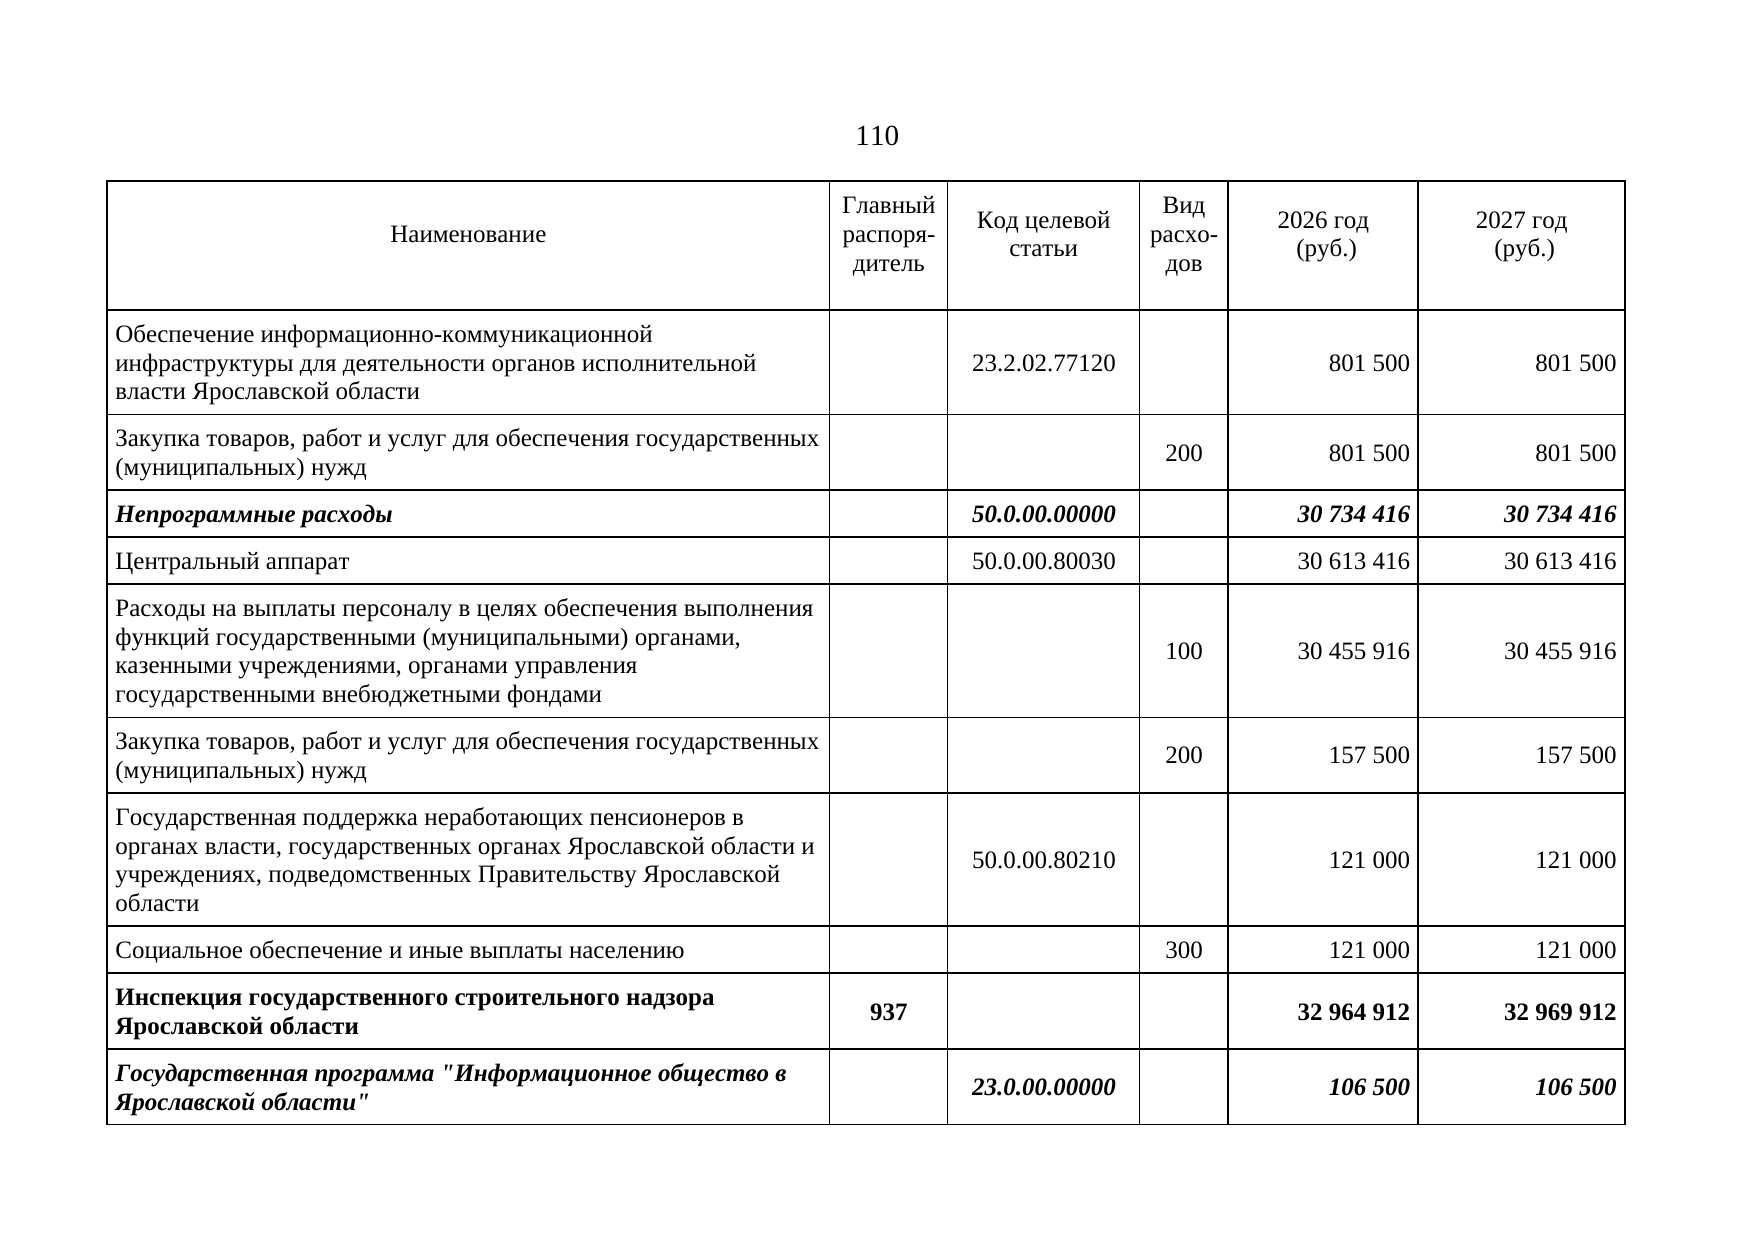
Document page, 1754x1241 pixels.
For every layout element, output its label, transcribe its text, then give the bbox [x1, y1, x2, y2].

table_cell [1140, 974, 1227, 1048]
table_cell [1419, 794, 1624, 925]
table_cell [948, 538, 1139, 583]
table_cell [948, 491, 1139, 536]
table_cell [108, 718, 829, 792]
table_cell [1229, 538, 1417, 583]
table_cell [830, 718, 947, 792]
table_header Наименование [108, 182, 829, 309]
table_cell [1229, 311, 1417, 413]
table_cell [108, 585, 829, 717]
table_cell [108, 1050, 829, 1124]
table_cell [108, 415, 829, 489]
table_header 2026 год (руб.) [1229, 182, 1417, 309]
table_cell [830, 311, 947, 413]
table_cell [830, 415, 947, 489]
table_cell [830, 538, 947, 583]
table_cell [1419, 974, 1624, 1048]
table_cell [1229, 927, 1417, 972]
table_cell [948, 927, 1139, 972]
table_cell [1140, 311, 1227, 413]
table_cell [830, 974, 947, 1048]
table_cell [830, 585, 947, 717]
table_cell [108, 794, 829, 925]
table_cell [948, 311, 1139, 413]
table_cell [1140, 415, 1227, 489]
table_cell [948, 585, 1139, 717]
table_header Код целевой статьи [948, 182, 1139, 309]
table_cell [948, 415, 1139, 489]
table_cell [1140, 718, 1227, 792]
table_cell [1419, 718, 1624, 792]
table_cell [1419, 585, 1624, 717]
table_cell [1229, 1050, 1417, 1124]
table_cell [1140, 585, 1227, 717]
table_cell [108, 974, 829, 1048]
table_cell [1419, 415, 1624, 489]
table_header Главный распоря-дитель [830, 182, 947, 309]
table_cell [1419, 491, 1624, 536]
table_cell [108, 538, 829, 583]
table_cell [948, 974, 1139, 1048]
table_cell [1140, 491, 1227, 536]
table_header 2027 год (руб.) [1419, 182, 1624, 309]
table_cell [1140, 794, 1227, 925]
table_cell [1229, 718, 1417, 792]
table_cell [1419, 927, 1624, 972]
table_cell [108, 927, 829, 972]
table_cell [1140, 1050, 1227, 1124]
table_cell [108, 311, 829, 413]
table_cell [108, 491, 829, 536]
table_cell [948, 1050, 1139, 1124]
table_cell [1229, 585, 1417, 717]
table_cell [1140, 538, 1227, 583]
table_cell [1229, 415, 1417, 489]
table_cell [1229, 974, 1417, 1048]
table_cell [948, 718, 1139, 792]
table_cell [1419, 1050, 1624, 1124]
table_header Вид расхо-дов [1140, 182, 1227, 309]
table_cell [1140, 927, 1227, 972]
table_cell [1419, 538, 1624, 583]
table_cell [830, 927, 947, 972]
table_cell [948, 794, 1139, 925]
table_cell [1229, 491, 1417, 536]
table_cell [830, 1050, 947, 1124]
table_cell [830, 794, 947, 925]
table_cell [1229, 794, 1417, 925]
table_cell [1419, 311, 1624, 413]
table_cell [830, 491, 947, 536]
